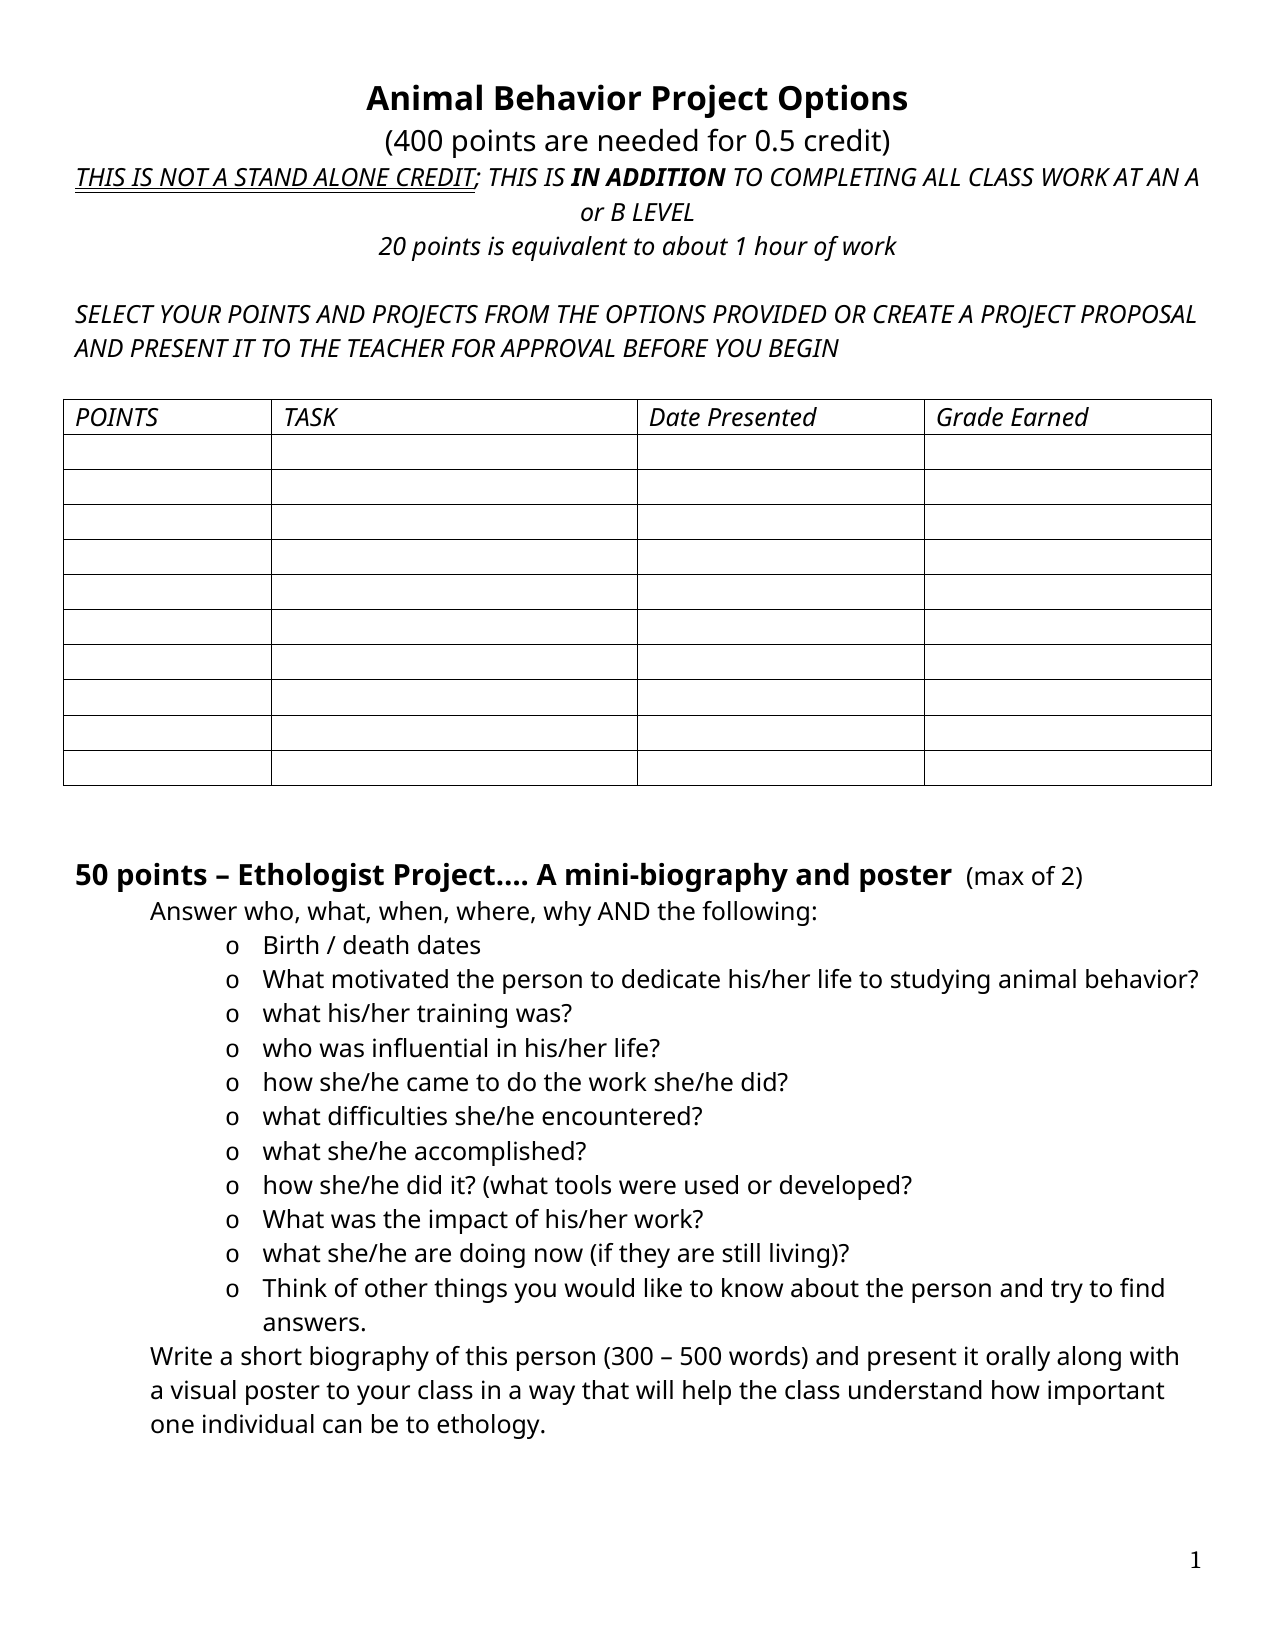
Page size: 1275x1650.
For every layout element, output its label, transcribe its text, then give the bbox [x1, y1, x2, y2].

list what she/he accomplished? [225, 1133, 1200, 1167]
text Animal Behavior Project Options [75, 75, 1200, 120]
table_cell [925, 716, 1211, 749]
table_cell [638, 645, 924, 679]
table_cell [638, 435, 924, 469]
table_cell [638, 751, 924, 785]
text 20 points is equivalent to about 1 hour of work [75, 228, 1200, 262]
table_cell [272, 610, 637, 644]
table_cell [272, 575, 637, 609]
table_cell [64, 680, 271, 714]
list what she/he are doing now (if they are still living)? [225, 1236, 1200, 1270]
table_cell [638, 610, 924, 644]
table_cell [638, 575, 924, 609]
table_cell [925, 680, 1211, 714]
table_cell [925, 505, 1211, 539]
table_cell [925, 470, 1211, 504]
table_cell [272, 716, 637, 749]
table_cell [638, 540, 924, 574]
table_header Grade Earned [925, 400, 1211, 434]
table_cell [64, 435, 271, 469]
list Think of other things you would like to know about the person and try to find answers. [225, 1270, 1200, 1339]
table_cell [925, 435, 1211, 469]
list What was the impact of his/her work? [225, 1202, 1200, 1236]
table_cell [64, 645, 271, 679]
table_cell [64, 470, 271, 504]
list Birth / death dates [225, 928, 1200, 962]
table_cell [638, 505, 924, 539]
text Answer who, what, when, where, why AND the following: [150, 893, 1200, 928]
table_cell [638, 680, 924, 714]
list what difficulties she/he encountered? [225, 1099, 1200, 1133]
list how she/he came to do the work she/he did? [225, 1065, 1200, 1099]
table_cell [638, 470, 924, 504]
table_cell [64, 716, 271, 749]
list who was influential in his/her life? [225, 1030, 1200, 1065]
table_cell [272, 540, 637, 574]
list What motivated the person to dedicate his/her life to studying animal behavior? [225, 962, 1200, 996]
table_cell [64, 751, 271, 785]
table_cell [272, 435, 637, 469]
table_cell [925, 751, 1211, 785]
table_cell [925, 610, 1211, 644]
table_cell [638, 716, 924, 749]
table_cell [925, 575, 1211, 609]
text (400 points are needed for 0.5 credit) [75, 120, 1200, 160]
table_cell [272, 751, 637, 785]
table_cell [272, 505, 637, 539]
table_cell [64, 540, 271, 574]
table_cell [272, 645, 637, 679]
table_cell [925, 540, 1211, 574]
list what his/her training was? [225, 996, 1200, 1030]
table_cell [64, 505, 271, 539]
table_cell [272, 470, 637, 504]
table_cell [64, 610, 271, 644]
table_cell [64, 575, 271, 609]
table_header POINTS [64, 400, 271, 434]
text 50 points – Ethologist Project…. A mini-biography and poster (max of 2) [75, 854, 1200, 893]
list how she/he did it? (what tools were used or developed? [225, 1167, 1200, 1202]
text Write a short biography of this person (300 – 500 words) and present it orally along with a visual poster to your class in a way that will help the class understand how important one individual can be to ethology. [150, 1339, 1200, 1441]
table_cell [272, 680, 637, 714]
text SELECT YOUR POINTS AND PROJECTS FROM THE OPTIONS PROVIDED OR CREATE A PROJECT PROPOSAL AND PRESENT IT TO THE TEACHER FOR APPROVAL BEFORE YOU BEGIN [75, 296, 1200, 364]
table_header Date Presented [638, 400, 924, 434]
text THIS IS NOT A STAND ALONE CREDIT; THIS IS IN ADDITION TO COMPLETING ALL CLASS WORK AT AN A or B LEVEL [75, 160, 1200, 228]
table_header TASK [272, 400, 637, 434]
table_cell [925, 645, 1211, 679]
